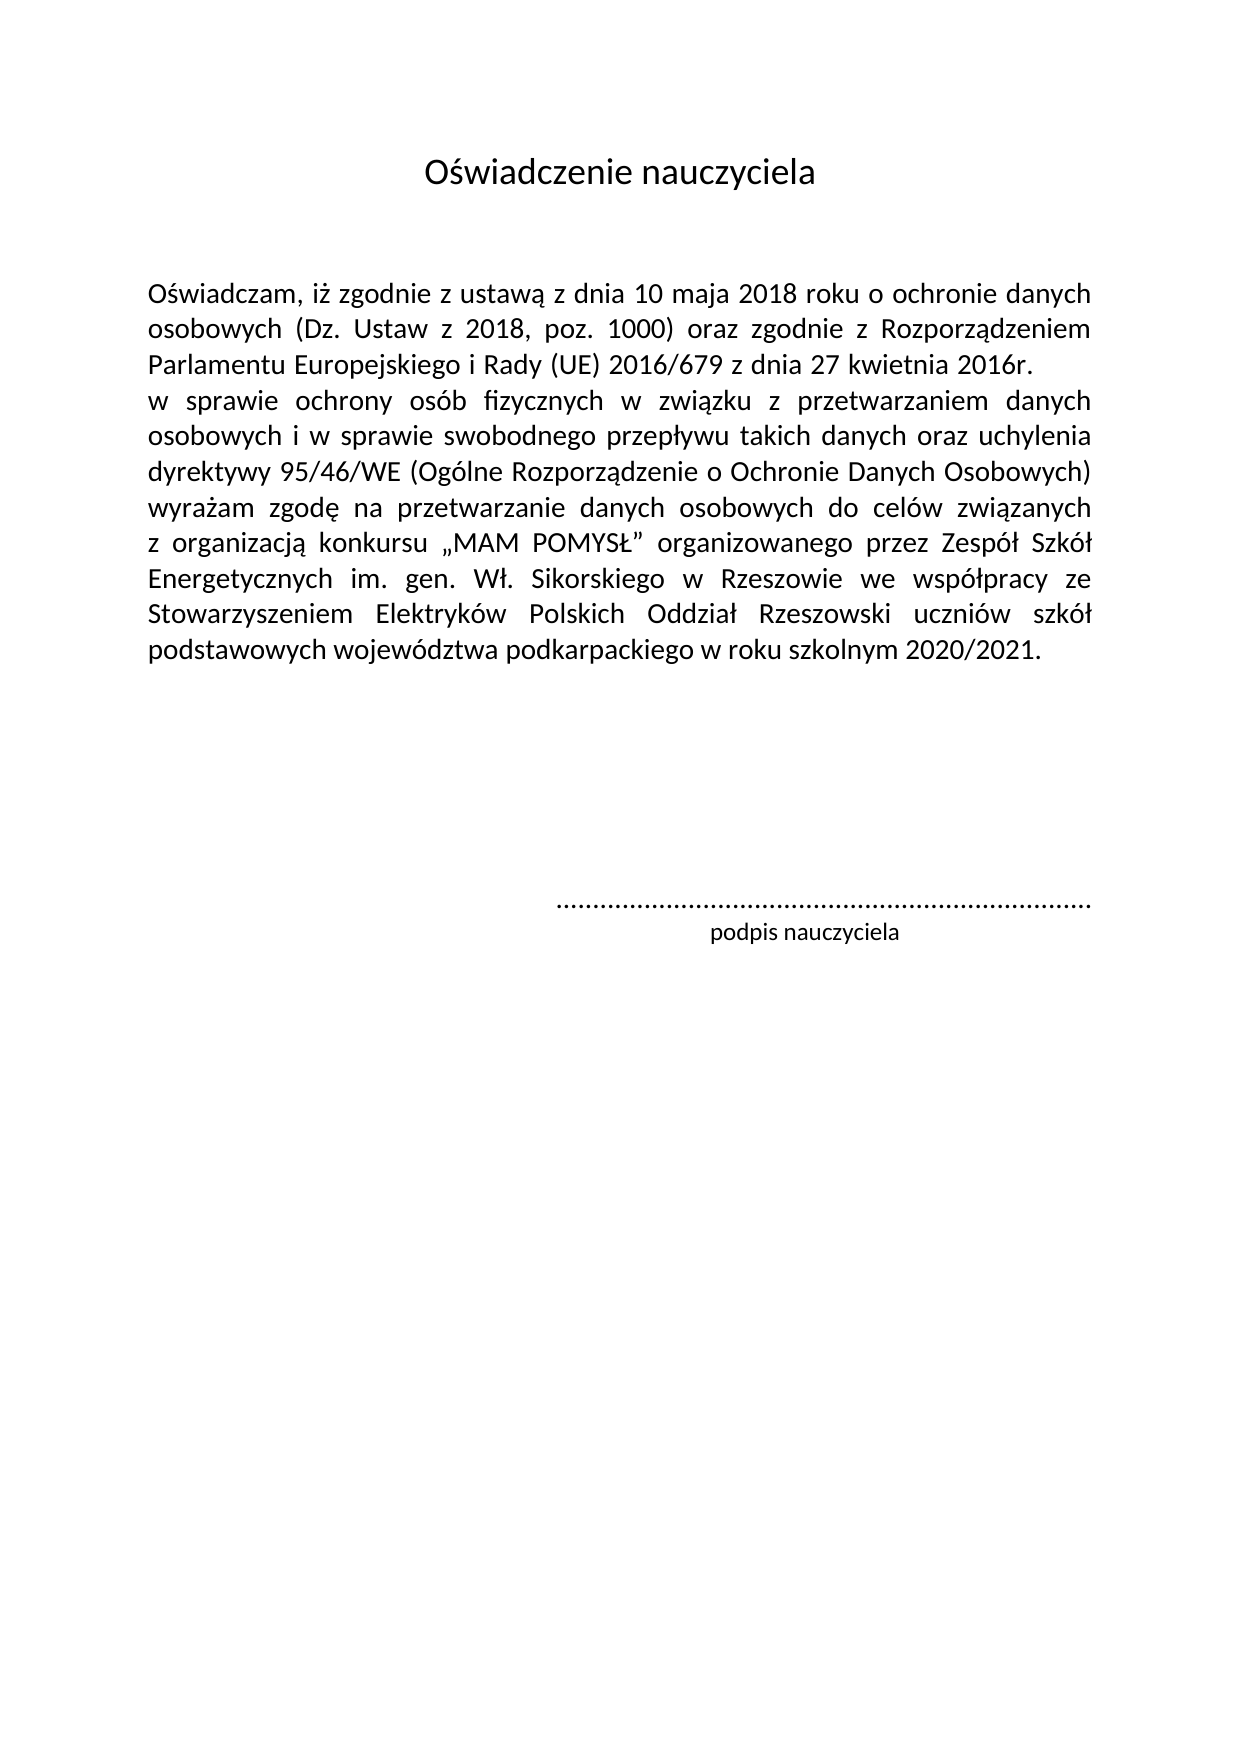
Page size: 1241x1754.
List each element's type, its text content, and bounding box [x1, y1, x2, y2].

text Oświadczam, iż zgodnie z ustawą z dnia 10 maja 2018 roku o ochronie danych osobowych (Dz. Ustaw z 2018, poz. 1000) oraz zgodnie z Rozporządzeniem Parlamentu Europejskiego i Rady (UE) 2016/679 z dnia 27 kwietnia 2016r. w sprawie ochrony osób fizycznych w związku z przetwarzaniem danych osobowych i w sprawie swobodnego przepływu takich danych oraz uchylenia dyrektywy 95/46/WE (Ogólne Rozporządzenie o Ochronie Danych Osobowych) wyrażam zgodę na przetwarzanie danych osobowych do celów związanych z organizacją konkursu „MAM POMYSŁ” organizowanego przez Zespół Szkół Energetycznych im. gen. Wł. Sikorskiego w Rzeszowie we współpracy ze Stowarzyszeniem Elektryków Polskich Oddział Rzeszowski uczniów szkół podstawowych województwa podkarpackiego w roku szkolnym 2020/2021. [148, 275, 1093, 667]
text Oświadczenie nauczyciela [148, 148, 1093, 193]
text ......................................................................... [148, 881, 1093, 916]
text podpis nauczyciela [148, 916, 1093, 947]
